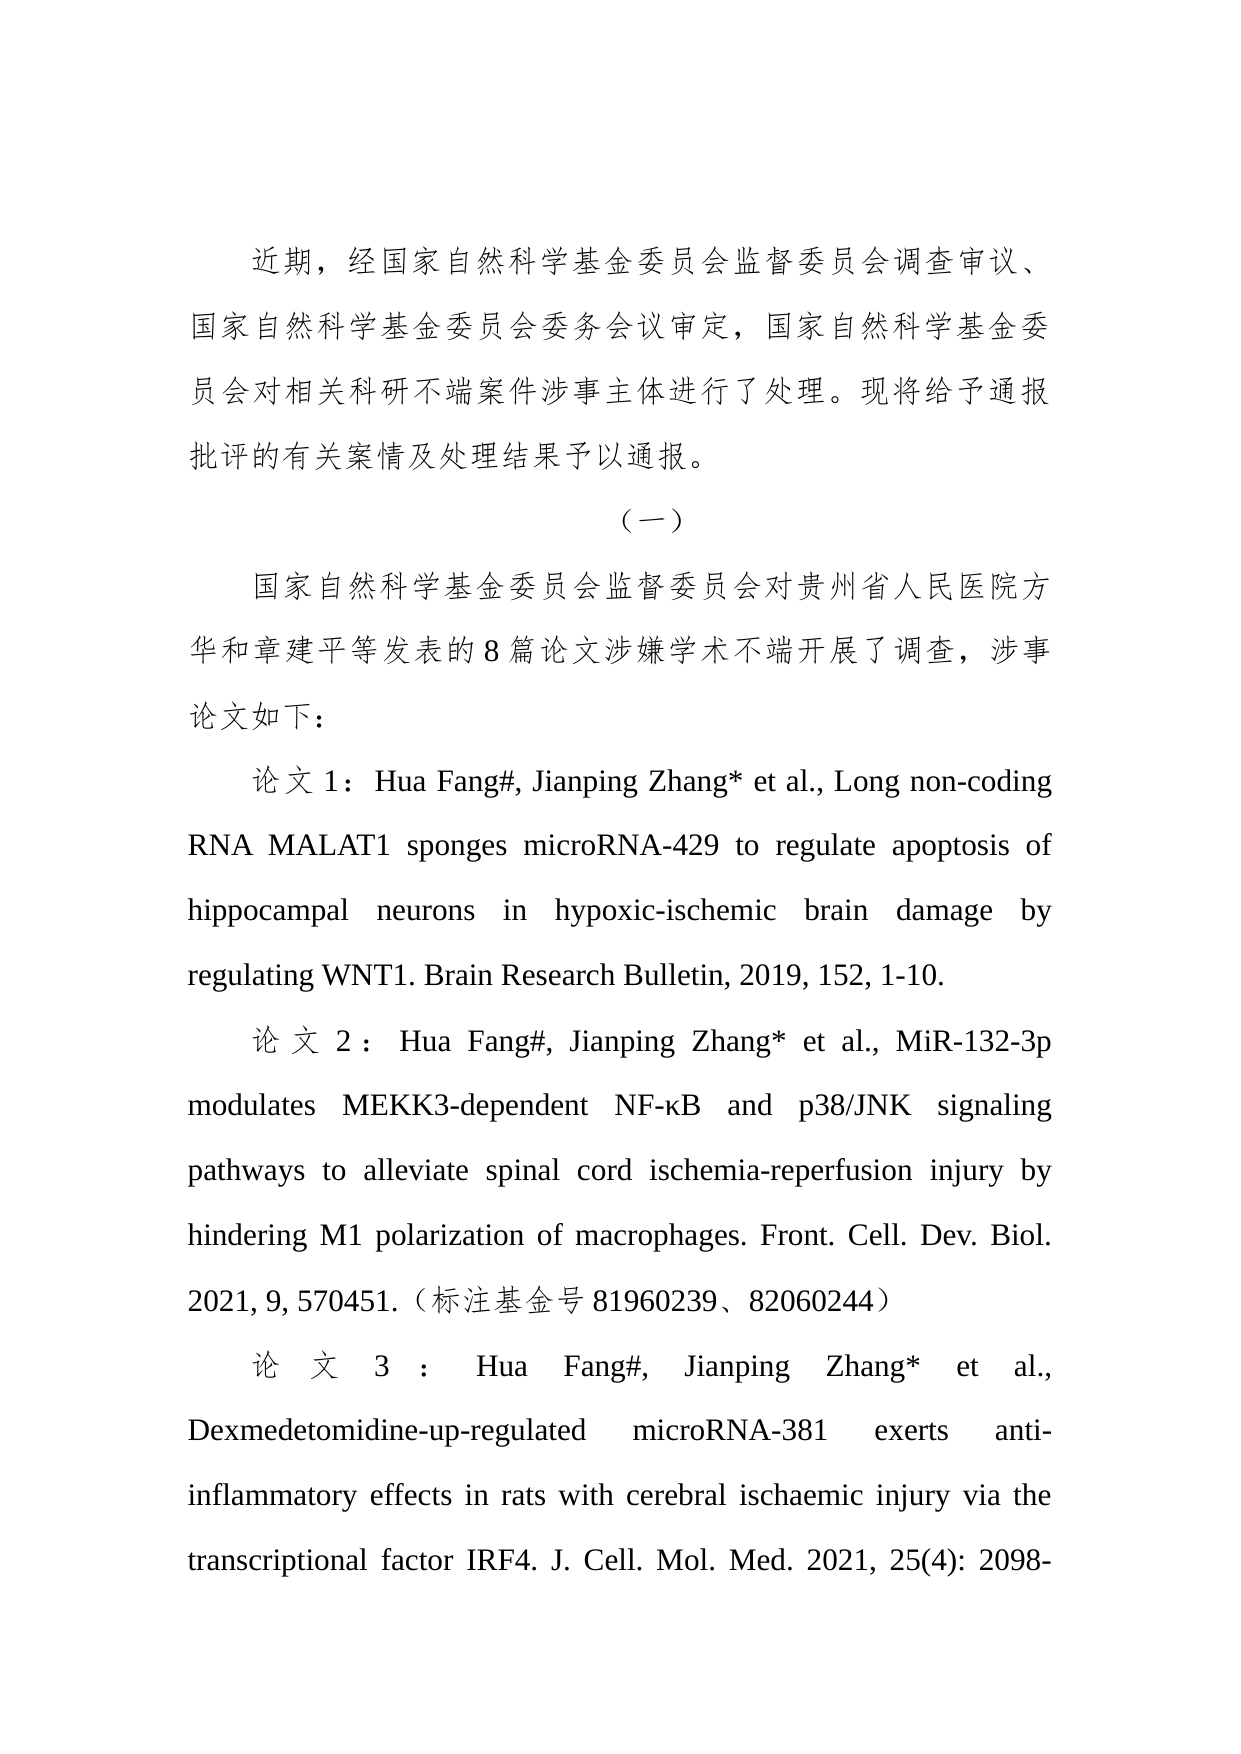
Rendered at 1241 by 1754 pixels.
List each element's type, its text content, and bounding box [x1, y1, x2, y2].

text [187, 1332, 1053, 1592]
text 论文2：Hua Fang#, Jianping Zhang* et al., MiR-132-3p modulates MEKK3-dependent NF-κB and p38/JNK signaling pathways to alleviate spinal cord ischemia-reperfusion injury by hindering M1 polarization of macrophages. Front. Cell. Dev. Biol. 2021, 9, 570451.（标注基金号81960239、82060244） [187, 1007, 1053, 1332]
text （一） [187, 487, 1053, 552]
text 近期，经国家自然科学基金委员会监督委员会调查审议、国家自然科学基金委员会委务会议审定，国家自然科学基金委员会对相关科研不端案件涉事主体进行了处理。现将给予通报批评的有关案情及处理结果予以通报。 [187, 227, 1053, 487]
text 国家自然科学基金委员会监督委员会对贵州省人民医院方华和章建平等发表的8篇论文涉嫌学术不端开展了调查，涉事论文如下： [187, 552, 1053, 747]
text 论文1：Hua Fang#, Jianping Zhang* et al., Long non-coding RNA MALAT1 sponges microRNA-429 to regulate apoptosis of hippocampal neurons in hypoxic-ischemic brain damage by regulating WNT1. Brain Research Bulletin, 2019, 152, 1-10. [187, 747, 1053, 1007]
